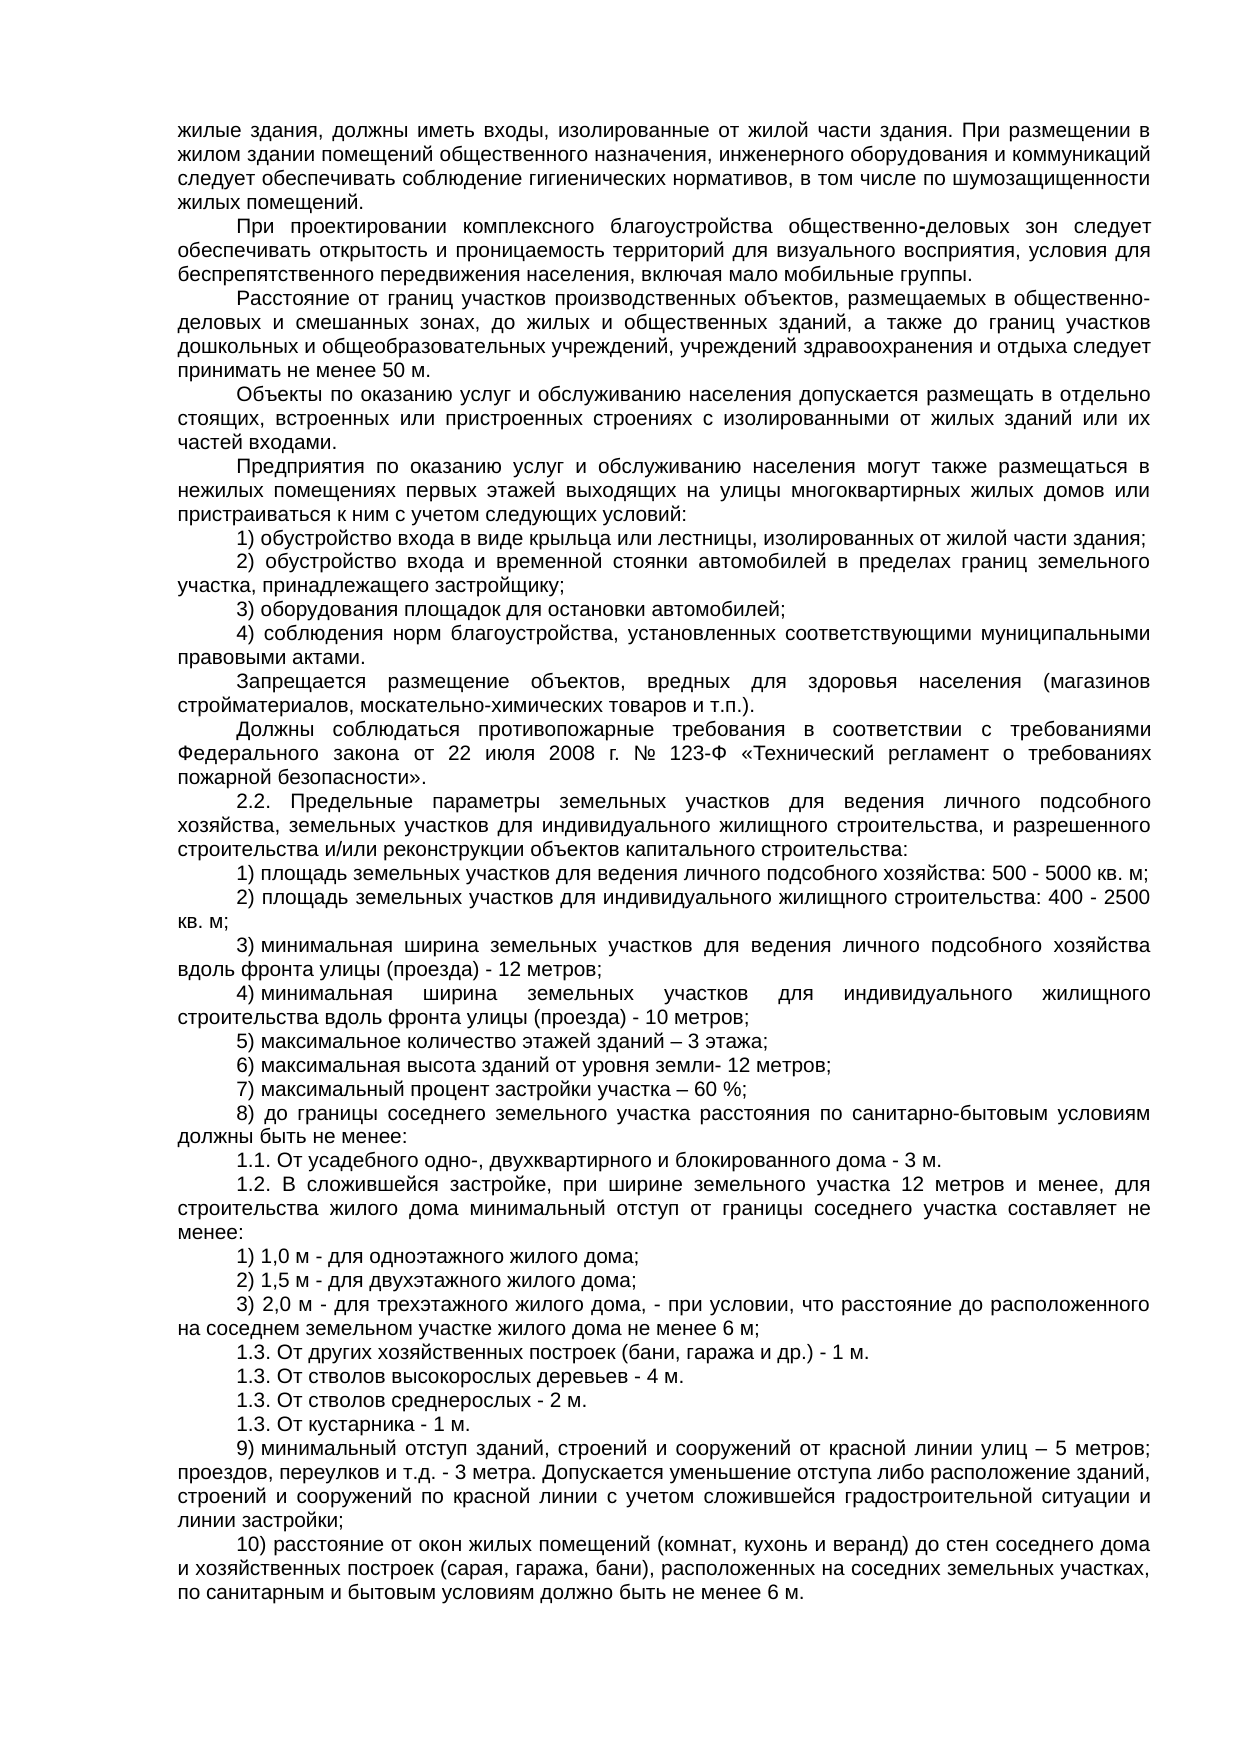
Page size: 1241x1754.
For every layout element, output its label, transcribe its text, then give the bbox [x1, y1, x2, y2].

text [177, 118, 1152, 214]
text Предприятия по оказанию услуг и обслуживанию населения могут также размещаться в нежилых помещениях первых этажей выходящих на улицы многоквартирных жилых домов или пристраиваться к ним с учетом следующих условий: [177, 453, 1152, 525]
text При проектировании комплексного благоустройства общественно-деловых зон следует обеспечивать открытость и проницаемость территорий для визуального восприятия, условия для беспрепятственного передвижения населения, включая мало мобильные группы. [177, 214, 1152, 286]
text 3) минимальная ширина земельных участков для ведения личного подсобного хозяйства вдоль фронта улицы (проезда) - 12 метров; [177, 933, 1152, 981]
text 1.2. В сложившейся застройке, при ширине земельного участка и менее, для строительства жилого дома минимальный отступ от границы соседнего участка составляет не менее: [177, 1172, 1152, 1244]
text Расстояние от границ участков производственных объектов, размещаемых в общественно-деловых и смешанных зонах, до жилых и общественных зданий, а также до границ участков дошкольных и общеобразовательных учреждений, учреждений здравоохранения и отдыха следует принимать не менее . [177, 286, 1152, 382]
text 2) площадь земельных участков для индивидуального жилищного строительства: 400 - 2500 кв. м; [177, 885, 1152, 933]
text 2) - для двухэтажного жилого дома; [177, 1268, 1152, 1292]
text 1) - для одноэтажного жилого дома; [177, 1244, 1152, 1268]
text 1) обустройство входа в виде крыльца или лестницы, изолированных от жилой части здания; [177, 525, 1152, 549]
text 3) оборудования площадок для остановки автомобилей; [177, 597, 1152, 621]
text Запрещается размещение объектов, вредных для здоровья населения (магазинов стройматериалов, москательно-химических товаров и т.п.). [177, 669, 1152, 717]
text 7) максимальный процент застройки участка – 60 %; [177, 1076, 1152, 1100]
text 1.3. От стволов среднерослых - [177, 1388, 1152, 1412]
text 6) максимальная высота зданий от уровня земли- ; [177, 1052, 1152, 1076]
text 9) минимальный отступ зданий, строений и сооружений от красной линии улиц – ; проездов, переулков и т.д. - . Допускается уменьшение отступа либо расположение зданий, строений и сооружений по красной линии с учетом сложившейся градостроительной ситуации и линии застройки; [177, 1436, 1152, 1532]
text Объекты по оказанию услуг и обслуживанию населения допускается размещать в отдельно стоящих, встроенных или пристроенных строениях с изолированными от жилых зданий или их частей входами. [177, 382, 1152, 453]
text Должны соблюдаться противопожарные требования в соответствии с требованиями Федерального закона от 22 июля 2008 г. № 123-Ф «Технический регламент о требованиях пожарной безопасности». [177, 717, 1152, 789]
text 3) - для трехэтажного жилого дома, - при условии, что расстояние до расположенного на соседнем земельном участке жилого дома не менее ; [177, 1292, 1152, 1340]
text 1.1. От усадебного одно-, двухквартирного и блокированного дома - [177, 1148, 1152, 1172]
text 5) максимальное количество этажей зданий – 3 этажа; [177, 1028, 1152, 1052]
text 2.2. Предельные параметры земельных участков для ведения личного подсобного хозяйства, земельных участков для индивидуального жилищного строительства, и разрешенного строительства и/или реконструкции объектов капитального строительства: [177, 789, 1152, 861]
text 2) обустройство входа и временной стоянки автомобилей в пределах границ земельного участка, принадлежащего застройщику; [177, 549, 1152, 597]
text 1.3. От кустарника - . [177, 1412, 1152, 1436]
text 1.3. От других хозяйственных построек (бани, гаража и др.) - [177, 1340, 1152, 1364]
text 8) до границы соседнего земельного участка расстояния по санитарно-бытовым условиям должны быть не менее: [177, 1100, 1152, 1148]
text 1.3. От стволов высокорослых деревьев - [177, 1364, 1152, 1388]
text 1) площадь земельных участков для ведения личного подсобного хозяйства: 500 - 5000 кв. м; [177, 861, 1152, 885]
text 4) соблюдения норм благоустройства, установленных соответствующими муниципальными правовыми актами. [177, 621, 1152, 669]
text 4) минимальная ширина земельных участков для индивидуального жилищного строительства вдоль фронта улицы (проезда) - 10 метров; [177, 981, 1152, 1028]
text 10) расстояние от окон жилых помещений (комнат, кухонь и веранд) до стен соседнего дома и хозяйственных построек (сарая, гаража, бани), расположенных на соседних земельных участках, по санитарным и бытовым условиям должно быть не менее . [177, 1532, 1152, 1603]
